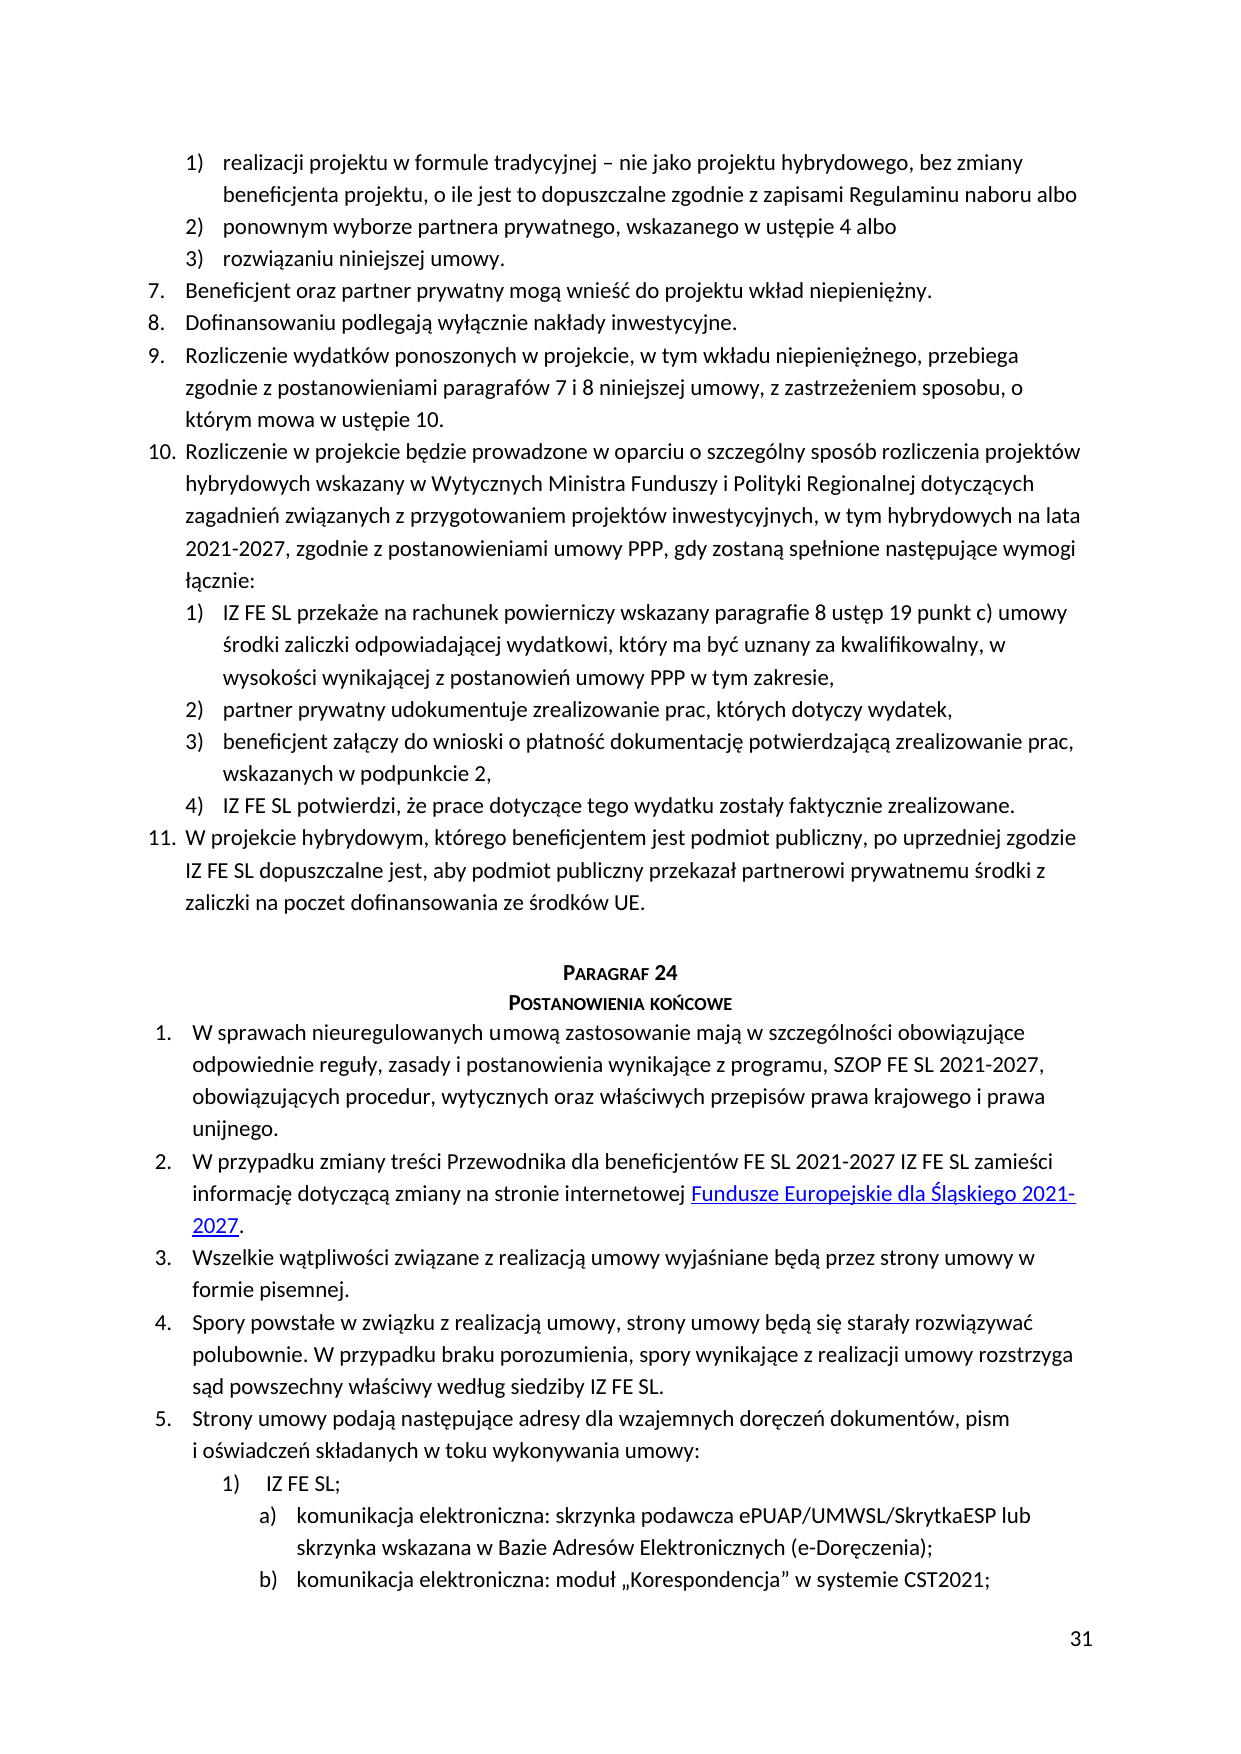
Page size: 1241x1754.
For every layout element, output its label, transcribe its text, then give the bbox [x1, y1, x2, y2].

list W sprawach nieuregulowanych umową zastosowanie mają w szczególności obowiązujące odpowiednie reguły, zasady i postanowienia wynikające z programu, SZOP FE SL 2021-2027, obowiązujących procedur, wytycznych oraz właściwych przepisów prawa krajowego i prawa unijnego. [154, 1018, 1093, 1143]
list beneficjent załączy do wnioski o płatność dokumentację potwierdzającą zrealizowanie prac, wskazanych w podpunkcie 2, [185, 727, 1093, 787]
list Dofinansowaniu podlegają wyłącznie nakłady inwestycyjne. [148, 308, 1093, 337]
list realizacji projektu w formule tradycyjnej – nie jako projektu hybrydowego, bez zmiany beneficjenta projektu, o ile jest to dopuszczalne zgodnie z zapisami Regulaminu naboru albo [185, 148, 1093, 208]
list ponownym wyborze partnera prywatnego, wskazanego w ustępie 4 albo [185, 212, 1093, 240]
list IZ FE SL; [221, 1469, 1093, 1497]
list komunikacja elektroniczna: skrzynka podawcza ePUAP/UMWSL/SkrytkaESP lub skrzynka wskazana w Bazie Adresów Elektronicznych (e-Doręczenia); [259, 1501, 1093, 1561]
list IZ FE SL potwierdzi, że prace dotyczące tego wydatku zostały faktycznie zrealizowane. [185, 791, 1093, 819]
list IZ FE SL przekaże na rachunek powierniczy wskazany paragrafie 8 ustęp 19 punkt c) umowy środki zaliczki odpowiadającej wydatkowi, który ma być uznany za kwalifikowalny, w wysokości wynikającej z postanowień umowy PPP w tym zakresie, [185, 598, 1093, 691]
list Rozliczenie wydatków ponoszonych w projekcie, w tym wkładu niepieniężnego, przebiega zgodnie z postanowieniami paragrafów 7 i 8 niniejszej umowy, z zastrzeżeniem sposobu, o którym mowa w ustępie 10. [148, 341, 1093, 433]
list partner prywatny udokumentuje zrealizowanie prac, których dotyczy wydatek, [185, 695, 1093, 723]
list rozwiązaniu niniejszej umowy. [185, 244, 1093, 272]
list Spory powstałe w związku z realizacją umowy, strony umowy będą się starały rozwiązywać polubownie. W przypadku braku porozumienia, spory wynikające z realizacji umowy rozstrzyga sąd powszechny właściwy według siedziby IZ FE SL. [154, 1308, 1093, 1400]
list Rozliczenie w projekcie będzie prowadzone w oparciu o szczególny sposób rozliczenia projektów hybrydowych wskazany w Wytycznych Ministra Funduszy i Polityki Regionalnej dotyczących zagadnień związanych z przygotowaniem projektów inwestycyjnych, w tym hybrydowych na lata 2021-2027, zgodnie z postanowieniami umowy PPP, gdy zostaną spełnione następujące wymogi łącznie: [148, 437, 1093, 594]
list W projekcie hybrydowym, którego beneficjentem jest podmiot publiczny, po uprzedniej zgodzie IZ FE SL dopuszczalne jest, aby podmiot publiczny przekazał partnerowi prywatnemu środki z zaliczki na poczet dofinansowania ze środków UE. [148, 823, 1093, 916]
list Wszelkie wątpliwości związane z realizacją umowy wyjaśniane będą przez strony umowy w formie pisemnej. [154, 1243, 1093, 1303]
list komunikacja elektroniczna: moduł „Korespondencja” w systemie CST2021; [259, 1565, 1093, 1593]
list Strony umowy podają następujące adresy dla wzajemnych doręczeń dokumentów, pism i oświadczeń składanych w toku wykonywania umowy: [154, 1404, 1093, 1464]
list Beneficjent oraz partner prywatny mogą wnieść do projektu wkład niepieniężny. [148, 276, 1093, 304]
subtitle Paragraf 24 Postanowienia końcowe [148, 958, 1093, 1016]
list W przypadku zmiany treści Przewodnika dla beneficjentów FE SL 2021-2027 IZ FE SL zamieści informację dotyczącą zmiany na stronie internetowej Fundusze Europejskie dla Śląskiego 2021-2027. [154, 1147, 1093, 1239]
